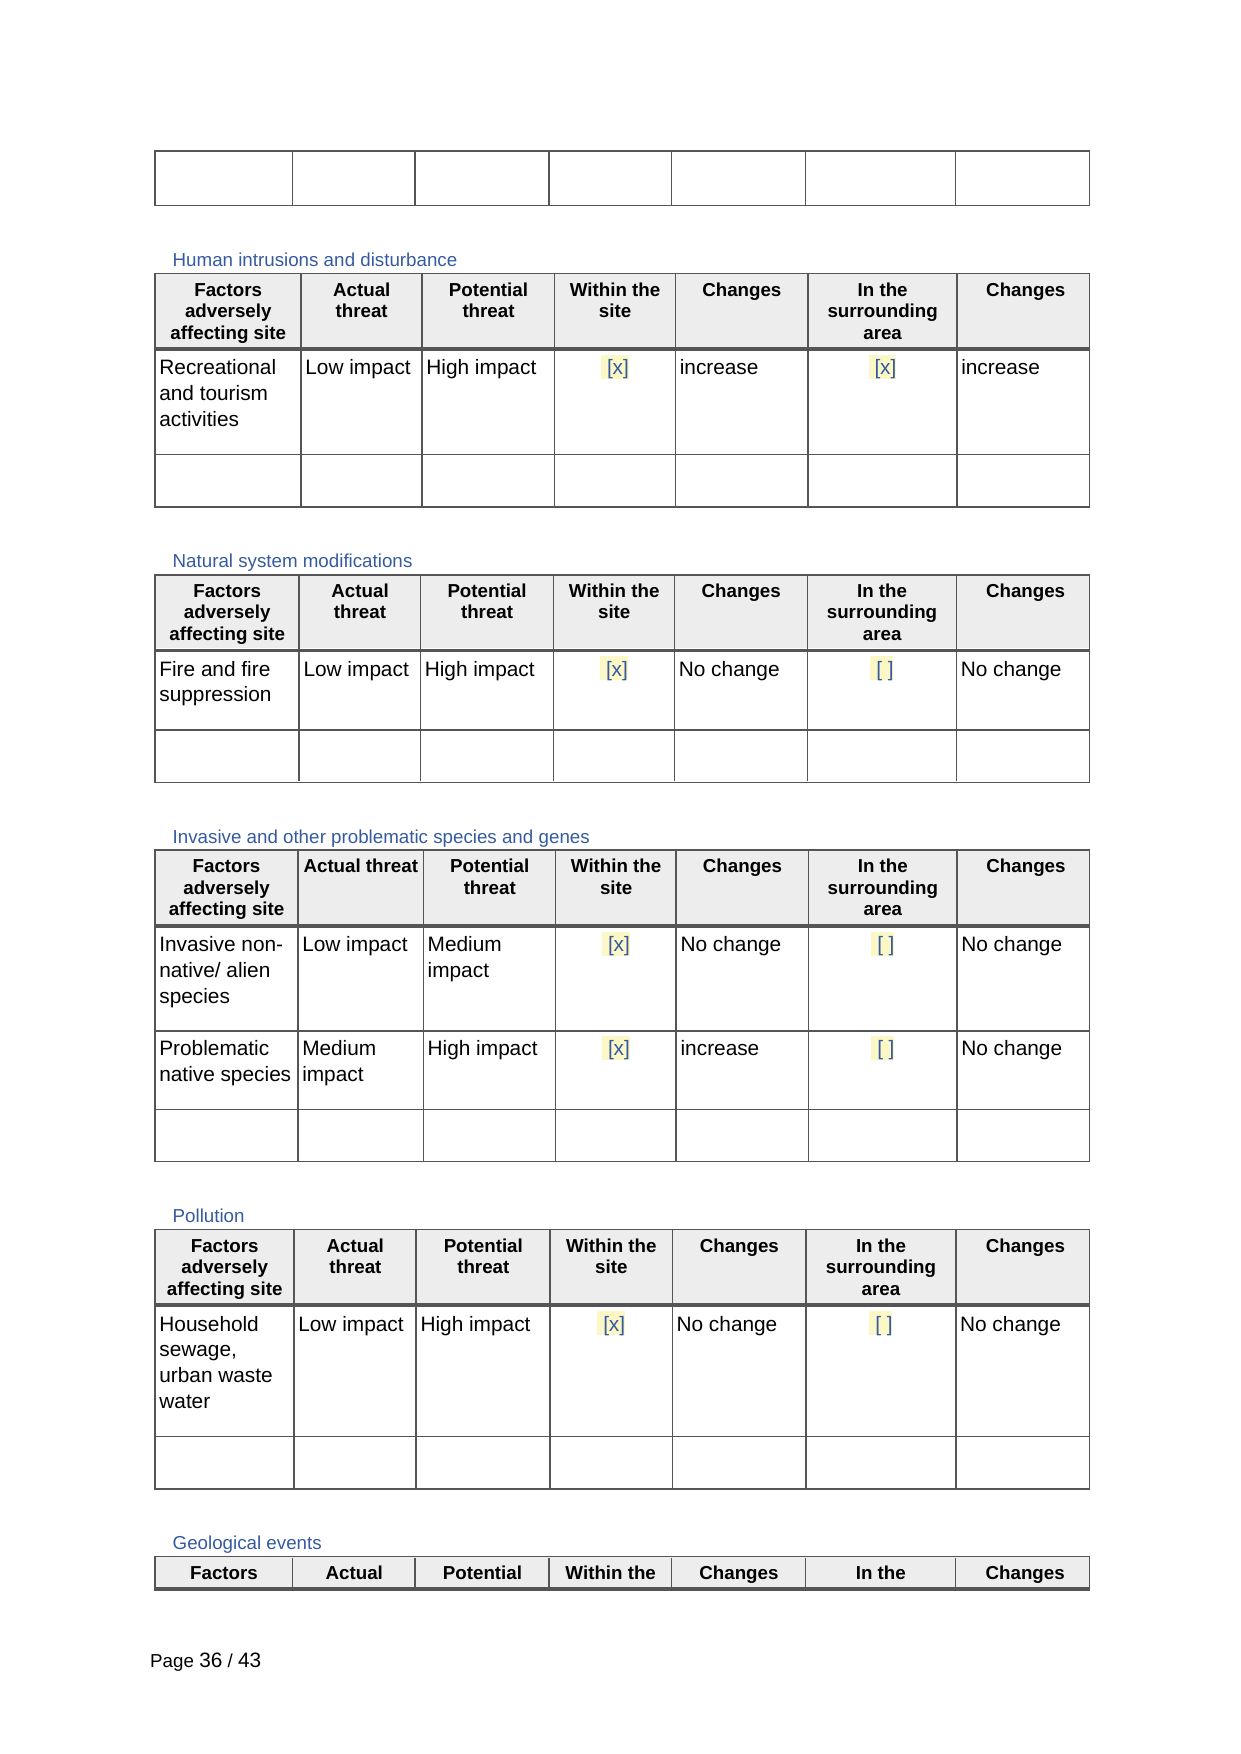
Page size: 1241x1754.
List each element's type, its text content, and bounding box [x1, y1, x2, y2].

table_cell [421, 731, 553, 781]
table_cell Medium impact [424, 928, 555, 1030]
table_cell [554, 731, 674, 781]
table_cell No change [675, 652, 807, 729]
table_cell Invasive non-native/ alien species [156, 928, 297, 1030]
table_cell increase [676, 351, 807, 453]
text Natural system modifications [172, 550, 1090, 572]
table_cell [302, 455, 421, 506]
table_cell No change [958, 1032, 1089, 1108]
table_header In the surrounding area [809, 851, 956, 924]
table_cell [x] [551, 1307, 672, 1436]
table_cell [673, 1437, 805, 1488]
table_cell [x] [556, 928, 675, 1030]
table_cell [809, 1110, 956, 1161]
table_cell [x] [554, 652, 674, 729]
table_cell [156, 731, 298, 781]
table_header Factors adversely affecting site [156, 274, 300, 347]
table_cell [555, 455, 675, 506]
table_header Changes [672, 1557, 805, 1587]
table_header Changes [956, 1557, 1089, 1587]
table_header Potential threat [423, 274, 554, 347]
table_cell Low impact [299, 928, 423, 1030]
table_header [156, 1557, 292, 1587]
table_cell [677, 1110, 808, 1161]
table_cell Problematic native species [156, 1032, 297, 1108]
table_cell [424, 1110, 555, 1161]
table_cell No change [957, 1307, 1089, 1436]
table_header Within the site [555, 274, 675, 347]
table_cell [675, 731, 807, 781]
table_cell [156, 152, 292, 205]
table_header Factors adversely affecting site [156, 1230, 293, 1303]
table_cell High impact [424, 1032, 555, 1108]
table_cell [ ] [808, 652, 956, 729]
table_header Changes [676, 274, 807, 347]
table_cell Household sewage, urban waste water [156, 1307, 293, 1436]
table_header In the surrounding area [809, 274, 956, 347]
table_header Changes [958, 851, 1089, 924]
table_cell Medium impact [299, 1032, 423, 1108]
table_header Actual threat [299, 851, 423, 924]
table_cell No change [958, 928, 1089, 1030]
text Geological events [172, 1532, 1090, 1553]
table_header Actual threat [300, 576, 420, 648]
table_header Factors adversely affecting site [156, 851, 297, 924]
table_cell [295, 1437, 415, 1488]
table_header Changes [675, 576, 807, 648]
table_header Potential threat [421, 576, 553, 648]
table_header Changes [677, 851, 808, 924]
table_cell [423, 455, 554, 506]
table_cell High impact [417, 1307, 549, 1436]
table_header Within the site [554, 576, 674, 648]
table_cell No change [677, 928, 808, 1030]
table_header Factors adversely affecting site [156, 576, 298, 648]
table_cell Low impact [295, 1307, 415, 1436]
table_cell High impact [423, 351, 554, 453]
table_header Within the site [551, 1230, 672, 1303]
table_cell Recreational and tourism activities [156, 351, 300, 453]
table_cell [ ] [807, 1307, 955, 1436]
table_cell [x] [555, 351, 675, 453]
text Pollution [172, 1205, 1090, 1226]
table_cell [293, 152, 414, 205]
table_header In the surrounding area [808, 576, 956, 648]
table_header Potential threat [417, 1230, 549, 1303]
table_cell [808, 731, 956, 781]
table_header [806, 1557, 955, 1587]
table_cell [x] [809, 351, 956, 453]
table_cell [156, 455, 300, 506]
table_header Actual threat [295, 1230, 415, 1303]
table_cell [417, 1437, 549, 1488]
table_header Changes [957, 576, 1089, 648]
table_cell High impact [421, 652, 553, 729]
table_cell [550, 152, 671, 205]
table_cell [806, 152, 955, 205]
table_cell [x] [556, 1032, 675, 1108]
table_cell Low impact [300, 652, 420, 729]
table_cell [300, 731, 420, 781]
table_cell [676, 455, 807, 506]
text Human intrusions and disturbance [172, 249, 1090, 270]
table_cell [958, 1110, 1089, 1161]
table_header Within the site [556, 851, 675, 924]
table_header In the surrounding area [807, 1230, 955, 1303]
table_cell [156, 1437, 293, 1488]
table_cell increase [958, 351, 1089, 453]
table_cell No change [957, 652, 1089, 729]
table_header Actual threat [293, 1557, 415, 1587]
text Invasive and other problematic species and genes [172, 825, 1090, 847]
table_cell increase [677, 1032, 808, 1108]
table_cell [807, 1437, 955, 1488]
table_cell [672, 152, 805, 205]
table_cell [957, 731, 1089, 781]
table_cell [958, 455, 1089, 506]
table_cell [551, 1437, 672, 1488]
table_cell [556, 1110, 675, 1161]
table_header Changes [957, 1230, 1089, 1303]
table_cell [ ] [809, 928, 956, 1030]
table_cell [416, 152, 548, 205]
table_cell [299, 1110, 423, 1161]
table_cell [957, 1437, 1089, 1488]
table_header Changes [673, 1230, 805, 1303]
table_header Actual threat [302, 274, 421, 347]
table_cell [156, 1110, 297, 1161]
table_cell Low impact [302, 351, 421, 453]
table_header Potential threat [424, 851, 555, 924]
table_cell Fire and fire suppression [156, 652, 298, 729]
table_header Potential threat [416, 1557, 549, 1587]
table_header Within the site [550, 1557, 671, 1587]
table_cell [809, 455, 956, 506]
table_header Changes [958, 274, 1089, 347]
table_cell [956, 152, 1089, 205]
table_cell No change [673, 1307, 805, 1436]
table_cell [ ] [809, 1032, 956, 1108]
